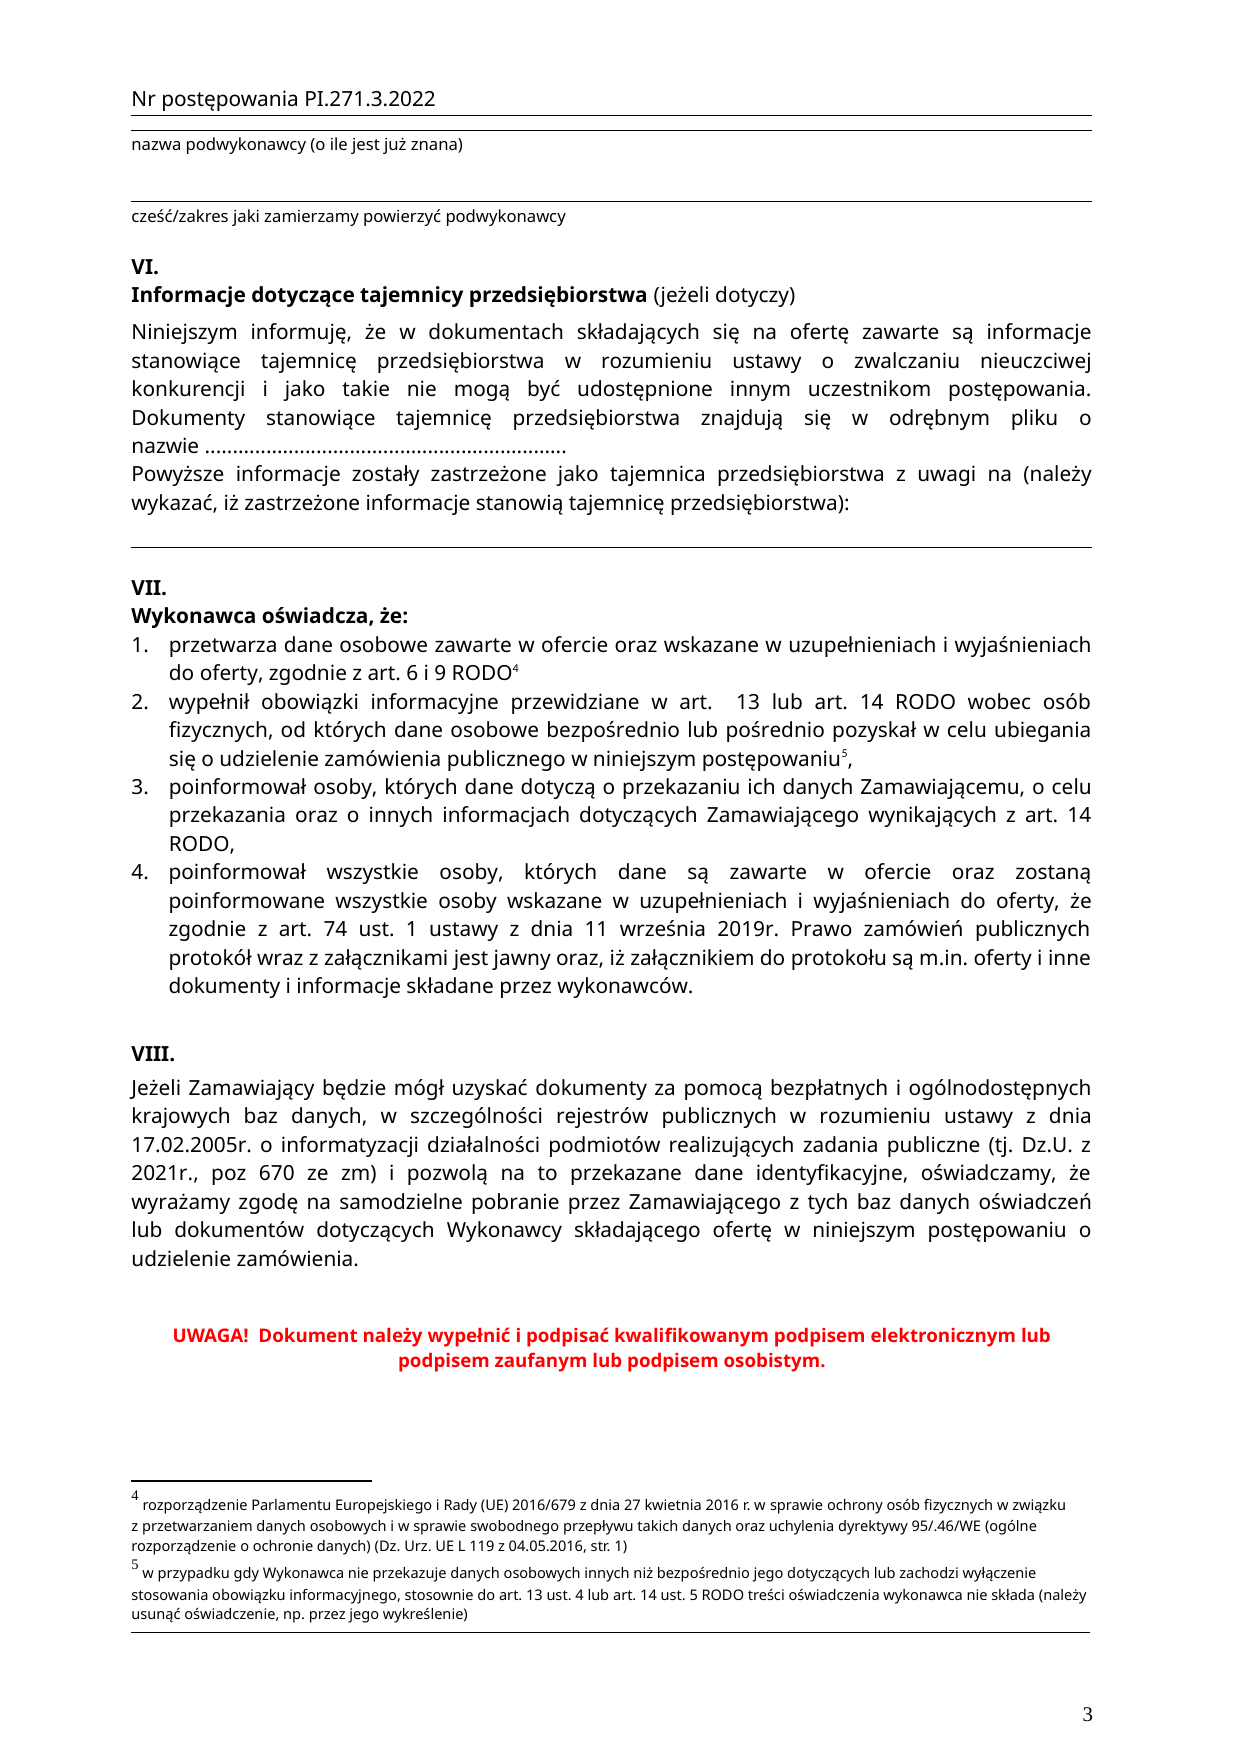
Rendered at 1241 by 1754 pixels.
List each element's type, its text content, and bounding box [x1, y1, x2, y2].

subtitle VI. [131, 252, 1092, 280]
list Wykonawca oświadcza, że: [131, 601, 1092, 630]
text Informacje dotyczące tajemnicy przedsiębiorstwa (jeżeli dotyczy) [131, 280, 1092, 309]
text cześć/zakres jaki zamierzamy powierzyć podwykonawcy [131, 202, 1092, 227]
list Jeżeli Zamawiający będzie mógł uzyskać dokumenty za pomocą bezpłatnych i ogólnodostępnych krajowych baz danych, w szczególności rejestrów publicznych w rozumieniu ustawy z dnia 17.02.2005r. o informatyzacji działalności podmiotów realizujących zadania publiczne (tj. Dz.U. z 2021r., poz 670 ze zm) i pozwolą na to przekazane dane identyfikacyjne, oświadczamy, że wyrażamy zgodę na samodzielne pobranie przez Zamawiającego z tych baz danych oświadczeń lub dokumentów dotyczących Wykonawcy składającego ofertę w niniejszym postępowaniu o udzielenie zamówienia. [131, 1073, 1092, 1272]
text UWAGA! Dokument należy wypełnić i podpisać kwalifikowanym podpisem elektronicznym lub podpisem zaufanym lub podpisem osobistym. [131, 1322, 1092, 1373]
list poinformował wszystkie osoby, których dane są zawarte w ofercie oraz zostaną poinformowane wszystkie osoby wskazane w uzupełnieniach i wyjaśnieniach do oferty, że zgodnie z art. 74 ust. 1 ustawy z dnia 11 września 2019r. Prawo zamówień publicznych protokół wraz z załącznikami jest jawny oraz, iż załącznikiem do protokołu są m.in. oferty i inne dokumenty i informacje składane przez wykonawców. [131, 857, 1092, 999]
text nazwa podwykonawcy (o ile jest już znana) [131, 131, 1092, 156]
subtitle VII. [131, 573, 1092, 601]
text Powyższe informacje zostały zastrzeżone jako tajemnica przedsiębiorstwa z uwagi na (należy wykazać, iż zastrzeżone informacje stanowią tajemnicę przedsiębiorstwa): [131, 459, 1092, 516]
list wypełnił obowiązki informacyjne przewidziane w art. 13 lub art. 14 RODO wobec osób fizycznych, od których dane osobowe bezpośrednio lub pośrednio pozyskał w celu ubiegania się o udzielenie zamówienia publicznego w niniejszym postępowaniu, [131, 687, 1092, 772]
list przetwarza dane osobowe zawarte w ofercie oraz wskazane w uzupełnieniach i wyjaśnieniach do oferty, zgodnie z art. 6 i 9 RODO [131, 630, 1092, 687]
list poinformował osoby, których dane dotyczą o przekazaniu ich danych Zamawiającemu, o celu przekazania oraz o innych informacjach dotyczących Zamawiającego wynikających z art. 14 RODO, [131, 772, 1092, 857]
text Niniejszym informuję, że w dokumentach składających się na ofertę zawarte są informacje stanowiące tajemnicę przedsiębiorstwa w rozumieniu ustawy o zwalczaniu nieuczciwej konkurencji i jako takie nie mogą być udostępnione innym uczestnikom postępowania. Dokumenty stanowiące tajemnicę przedsiębiorstwa znajdują się w odrębnym pliku o nazwie ................................................................. [131, 317, 1092, 459]
